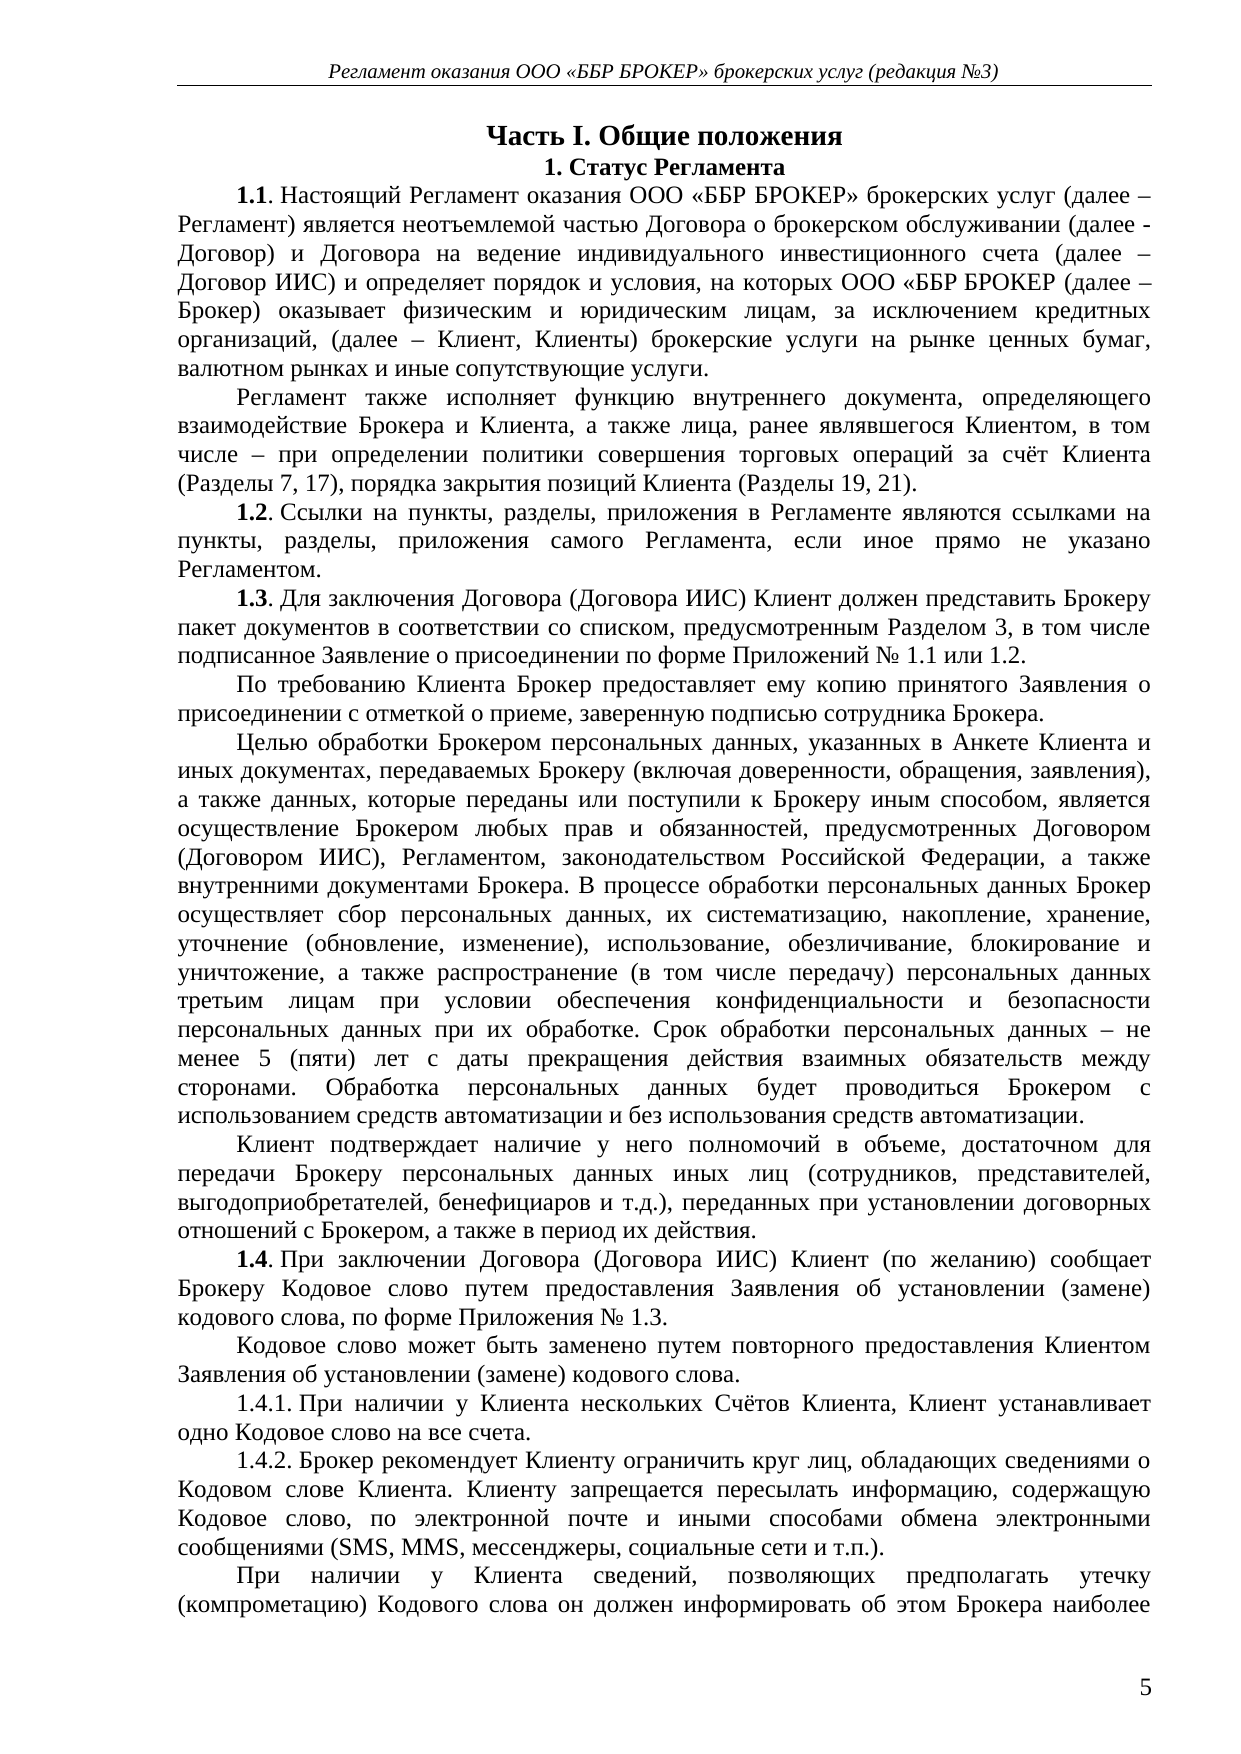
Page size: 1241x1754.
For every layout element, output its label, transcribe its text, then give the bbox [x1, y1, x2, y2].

text 1.1. Настоящий Регламент оказания ООО «ББР БРОКЕР» брокерских услуг (далее – Регламент) является неотъемлемой частью Договора о брокерском обслуживании (далее - Договор) и Договора на ведение индивидуального инвестиционного счета (далее – Договор ИИС) и определяет порядок и условия, на которых ООО «ББР БРОКЕР (далее – Брокер) оказывает физическим и юридическим лицам, за исключением кредитных организаций, (далее – Клиент, Клиенты) брокерские услуги на рынке ценных бумаг, валютном рынках и иные сопутствующие услуги. [177, 180, 1152, 382]
text Регламент также исполняет функцию внутреннего документа, определяющего взаимодействие Брокера и Клиента, а также лица, ранее являвшегося Клиентом, в том числе – при определении политики совершения торговых операций за счёт Клиента (Разделы 7, 17), порядка закрытия позиций Клиента (Разделы 19, 21). [177, 382, 1152, 497]
text 1.4. При заключении Договора (Договора ИИС) Клиент (по желанию) сообщает Брокеру Кодовое слово путем предоставления Заявления об установлении (замене) кодового слова, по форме Приложения № 1.3. [177, 1244, 1152, 1330]
text 1.2. Ссылки на пункты, разделы, приложения в Регламенте являются ссылками на пункты, разделы, приложения самого Регламента, если иное прямо не указано Регламентом. [177, 497, 1152, 583]
subtitle 1. Статус Регламента [177, 152, 1152, 180]
text 1.4.2. Брокер рекомендует Клиенту ограничить круг лиц, обладающих сведениями о Кодовом слове Клиента. Клиенту запрещается пересылать информацию, содержащую Кодовое слово, по электронной почте и иными способами обмена электронными сообщениями (SMS, MMS, мессенджеры, социальные сети и т.п.). [177, 1445, 1152, 1560]
text 1.4.1. При наличии у Клиента нескольких Счётов Клиента, Клиент устанавливает одно Кодовое слово на все счета. [177, 1388, 1152, 1445]
text Целью обработки Брокером персональных данных, указанных в Анкете Клиента и иных документах, передаваемых Брокеру (включая доверенности, обращения, заявления), а также данных, которые переданы или поступили к Брокеру иным способом, является осуществление Брокером любых прав и обязанностей, предусмотренных Договором (Договором ИИС), Регламентом, законодательством Российской Федерации, а также внутренними документами Брокера. В процессе обработки персональных данных Брокер осуществляет сбор персональных данных, их систематизацию, накопление, хранение, уточнение (обновление, изменение), использование, обезличивание, блокирование и уничтожение, а также распространение (в том числе передачу) персональных данных третьим лицам при условии обеспечения конфиденциальности и безопасности персональных данных при их обработке. Срок обработки персональных данных – не менее 5 (пяти) лет с даты прекращения действия взаимных обязательств между сторонами. Обработка персональных данных будет проводиться Брокером с использованием средств автоматизации и без использования средств автоматизации. [177, 727, 1152, 1129]
text 1.3. Для заключения Договора (Договора ИИС) Клиент должен представить Брокеру пакет документов в соответствии со списком, предусмотренным Разделом 3, в том числе подписанное Заявление о присоединении по форме Приложений № 1.1 или 1.2. [177, 583, 1152, 669]
text Клиент подтверждает наличие у него полномочий в объеме, достаточном для передачи Брокеру персональных данных иных лиц (сотрудников, представителей, выгодоприобретателей, бенефициаров и т.д.), переданных при установлении договорных отношений с Брокером, а также в период их действия. [177, 1129, 1152, 1244]
text По требованию Клиента Брокер предоставляет ему копию принятого Заявления о присоединении с отметкой о приеме, заверенную подписью сотрудника Брокера. [177, 669, 1152, 727]
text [177, 1560, 1152, 1618]
text Кодовое слово может быть заменено путем повторного предоставления Клиентом Заявления об установлении (замене) кодового слова. [177, 1330, 1152, 1388]
subtitle Часть I. Общие положения [177, 118, 1152, 152]
